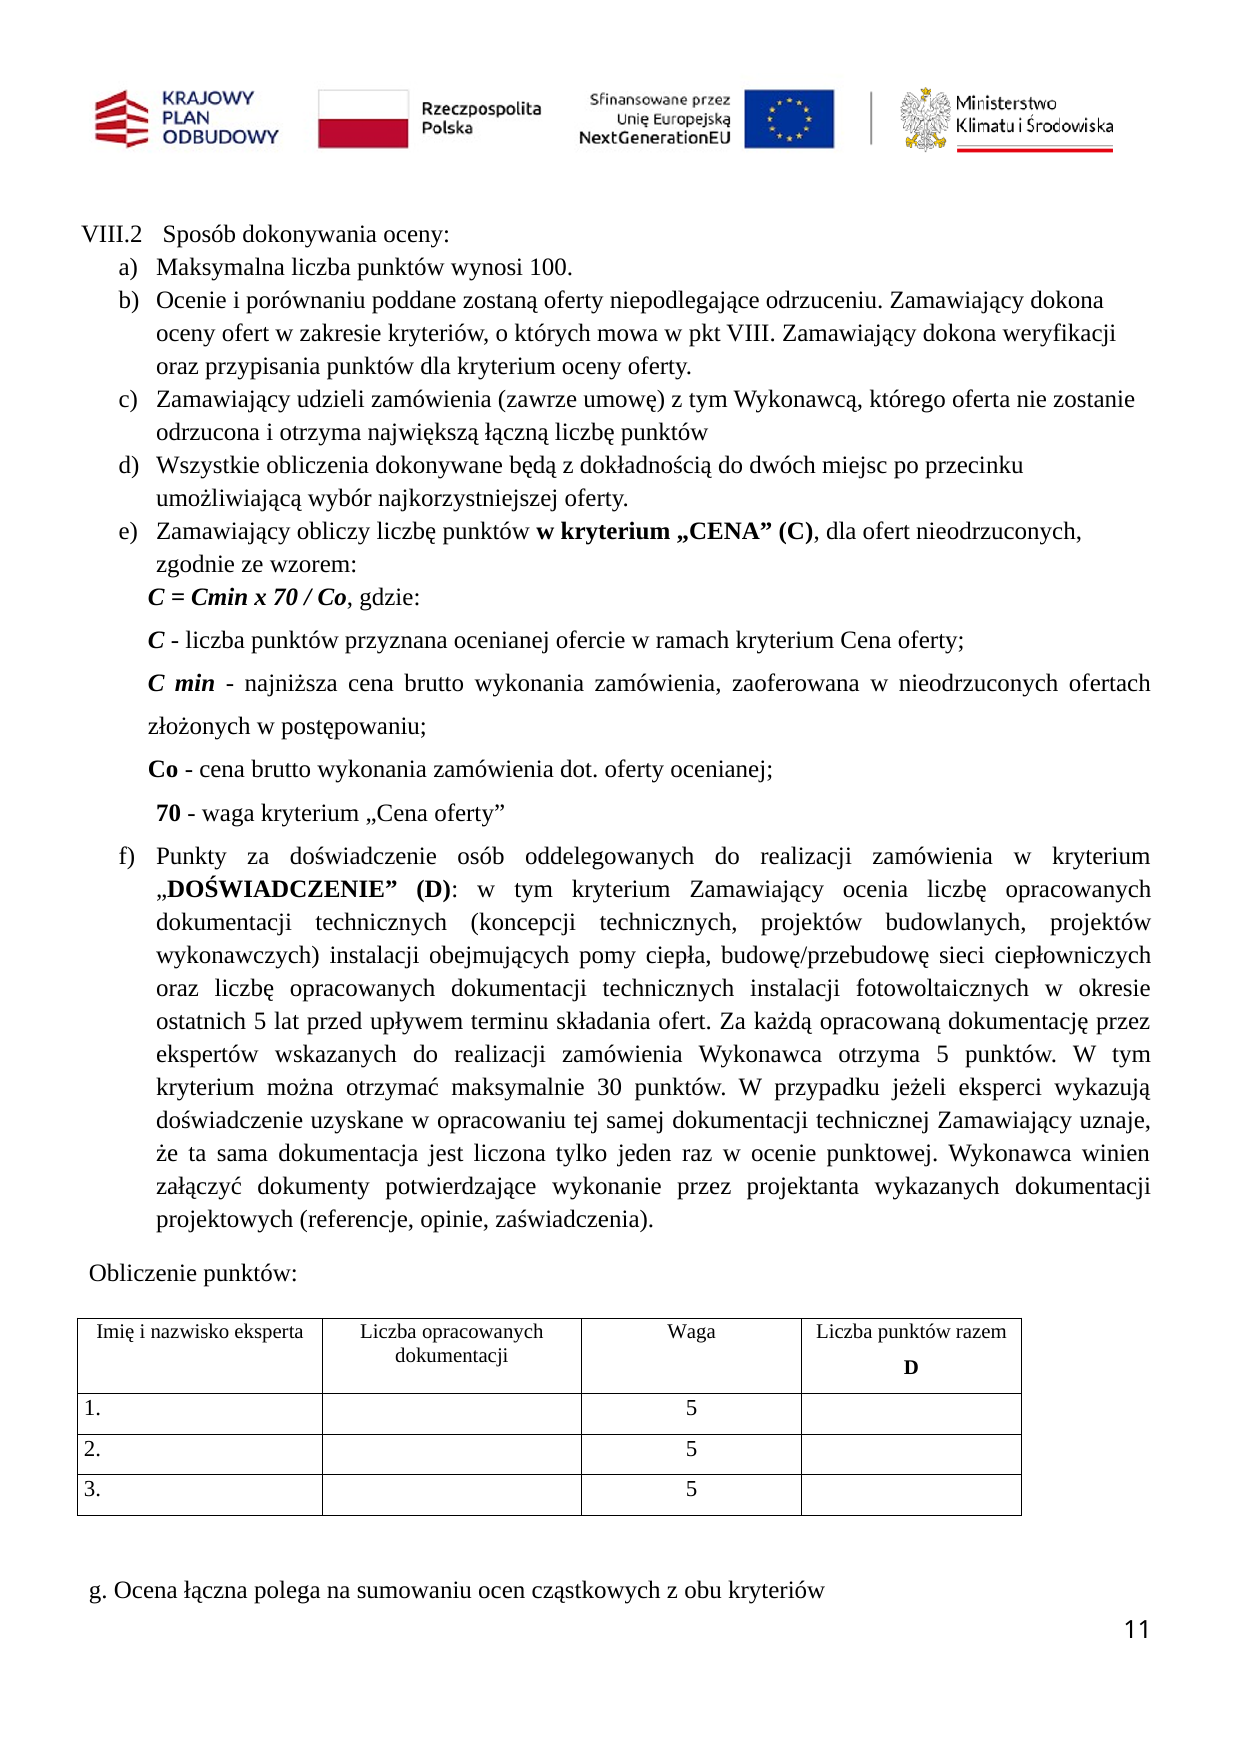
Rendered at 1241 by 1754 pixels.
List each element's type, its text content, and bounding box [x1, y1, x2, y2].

list Sposób dokonywania oceny: [81, 219, 1152, 247]
list Co - cena brutto wykonania zamówienia dot. oferty ocenianej; [148, 754, 1152, 783]
table_header Imię i nazwisko eksperta [78, 1319, 322, 1393]
list 70 - waga kryterium „Cena oferty” [156, 798, 1152, 826]
table_cell [78, 1435, 322, 1474]
table_header Liczba punktów razem D [802, 1319, 1021, 1393]
table_cell [323, 1475, 581, 1514]
list Ocenie i porównaniu poddane zostaną oferty niepodlegające odrzuceniu. Zamawiający dokona oceny ofert w zakresie kryteriów, o których mowa w pkt VIII. Zamawiający dokona weryfikacji oraz przypisania punktów dla kryterium oceny oferty. [118, 285, 1152, 379]
table_cell [802, 1394, 1021, 1433]
table_cell 5 [582, 1475, 801, 1514]
text Obliczenie punktów: [89, 1258, 1152, 1287]
text g. Ocena łączna polega na sumowaniu ocen cząstkowych z obu kryteriów [89, 1575, 1152, 1604]
list Punkty za doświadczenie osób oddelegowanych do realizacji zamówienia w kryterium „DOŚWIADCZENIE” (D): w tym kryterium Zamawiający ocenia liczbę opracowanych dokumentacji technicznych (koncepcji technicznych, projektów budowlanych, projektów wykonawczych) instalacji obejmujących pomy ciepła, budowę/przebudowę sieci ciepłowniczych oraz liczbę opracowanych dokumentacji technicznych instalacji fotowoltaicznych w okresie ostatnich 5 lat przed upływem terminu składania ofert. Za każdą opracowaną dokumentację przez ekspertów wskazanych do realizacji zamówienia Wykonawca otrzyma 5 punktów. W tym kryterium można otrzymać maksymalnie 30 punktów. W przypadku jeżeli eksperci wykazują doświadczenie uzyskane w opracowaniu tej samej dokumentacji technicznej Zamawiający uznaje, że ta sama dokumentacja jest liczona tylko jeden raz w ocenie punktowej. Wykonawca winien załączyć dokumenty potwierdzające wykonanie przez projektanta wykazanych dokumentacji projektowych (referencje, opinie, zaświadczenia). [118, 841, 1152, 1233]
list C - liczba punktów przyznana ocenianej ofercie w ramach kryterium Cena oferty; [148, 625, 1152, 654]
table_cell [78, 1475, 322, 1514]
table_header Waga [582, 1319, 801, 1393]
list C = Cmin x 70 / Co, gdzie: [148, 582, 1152, 611]
table_cell [802, 1435, 1021, 1474]
table_header Liczba opracowanych dokumentacji [323, 1319, 581, 1393]
list Wszystkie obliczenia dokonywane będą z dokładnością do dwóch miejsc po przecinku umożliwiającą wybór najkorzystniejszej oferty. [118, 450, 1152, 512]
table_cell [802, 1475, 1021, 1514]
table_cell 5 [582, 1394, 801, 1433]
list Maksymalna liczba punktów wynosi 100. [118, 252, 1152, 281]
list Zamawiający udzieli zamówienia (zawrze umowę) z tym Wykonawcą, którego oferta nie zostanie odrzucona i otrzyma największą łączną liczbę punktów [118, 384, 1152, 446]
picture [88, 73, 1151, 186]
list Zamawiający obliczy liczbę punktów w kryterium „CENA” (C), dla ofert nieodrzuconych, zgodnie ze wzorem: [118, 516, 1152, 578]
table_cell 5 [582, 1435, 801, 1474]
table_cell [323, 1435, 581, 1474]
table_cell [78, 1394, 322, 1433]
list C min - najniższa cena brutto wykonania zamówienia, zaoferowana w nieodrzuconych ofertach złożonych w postępowaniu; [148, 668, 1152, 740]
table_cell [323, 1394, 581, 1433]
